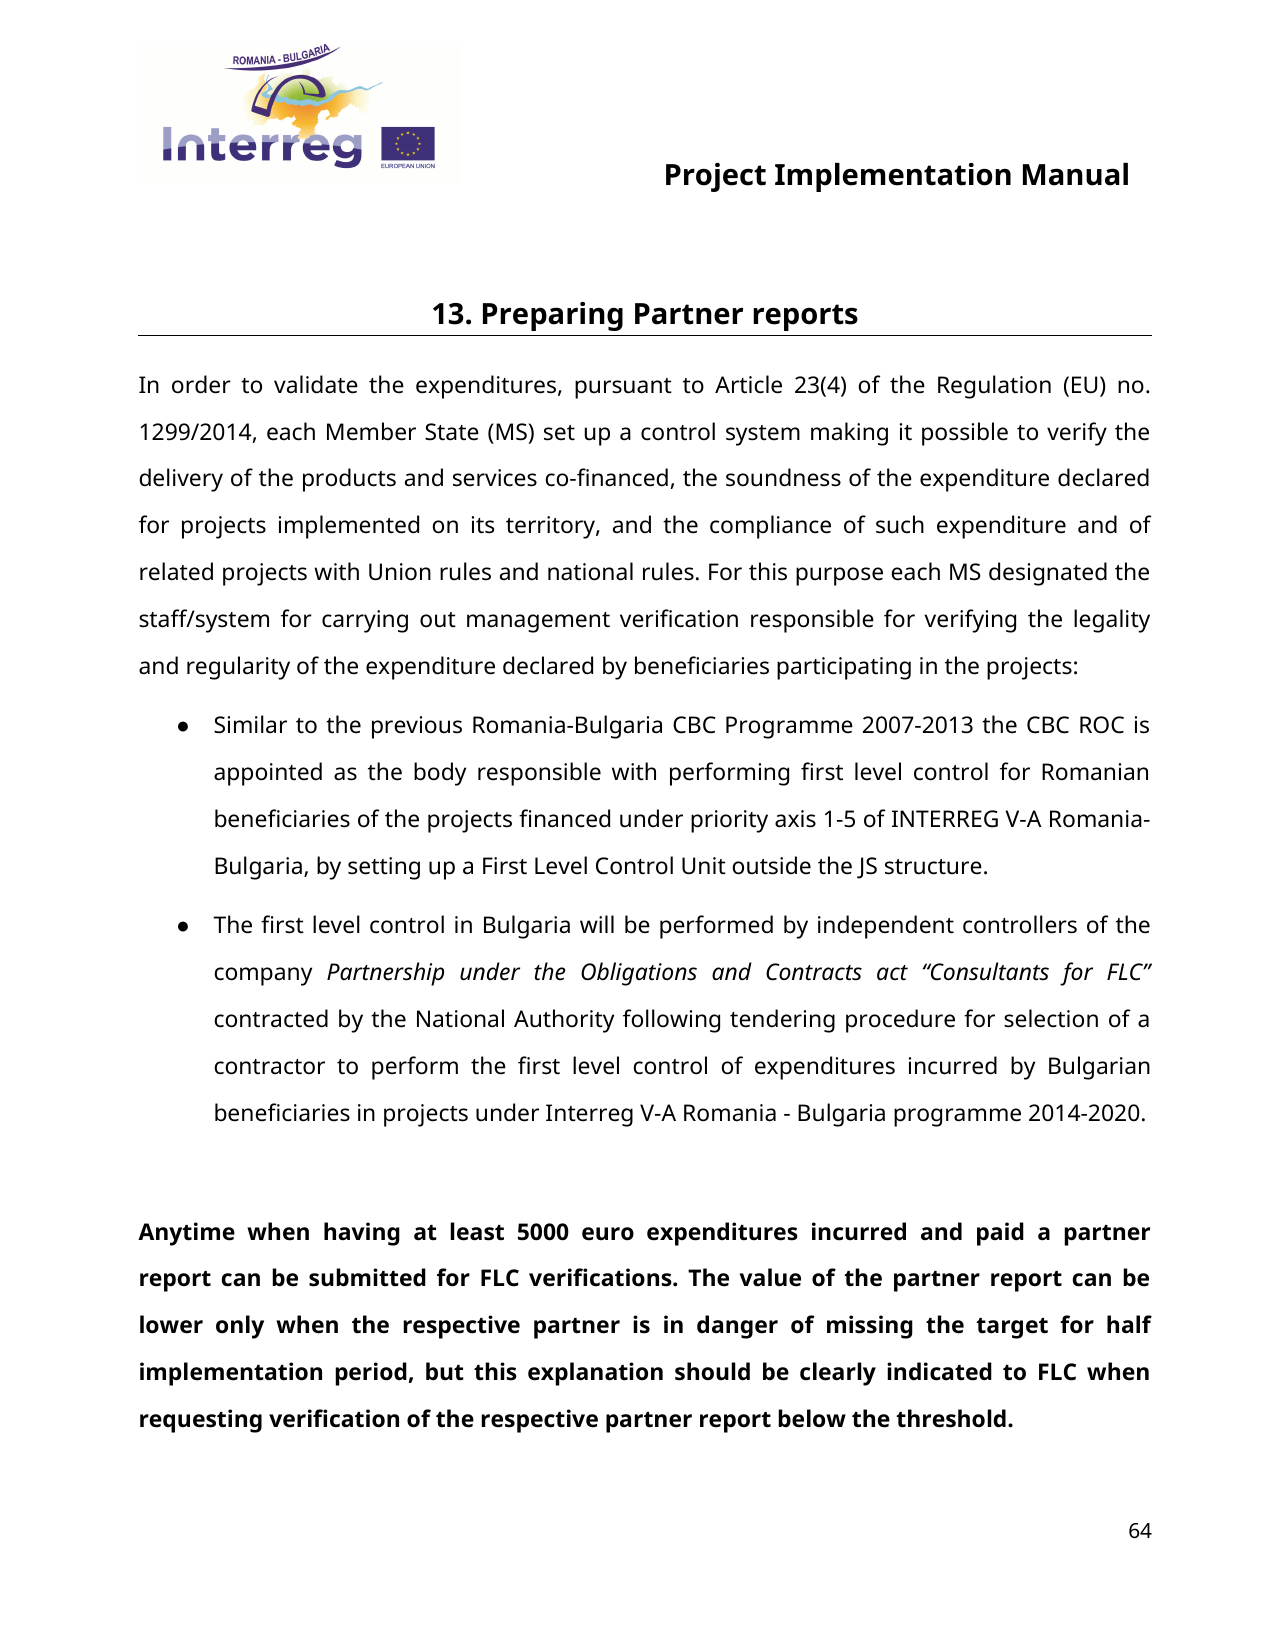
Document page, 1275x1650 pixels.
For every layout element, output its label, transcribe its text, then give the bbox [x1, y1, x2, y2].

picture [138, 44, 461, 185]
list The first level control in Bulgaria will be performed by independent controllers of the company Partnership under the Obligations and Contracts act “Consultants for FLC” contracted by the National Authority following tendering procedure for selection of a contractor to perform the first level control of expenditures incurred by Bulgarian beneficiaries in projects under Interreg V-A Romania - Bulgaria programme 2014-2020. [176, 909, 1152, 1128]
text Anytime when having at least 5000 euro expenditures incurred and paid a partner report can be submitted for FLC verifications. The value of the partner report can be lower only when the respective partner is in danger of missing the target for half implementation period, but this explanation should be clearly indicated to FLC when requesting verification of the respective partner report below the threshold. [138, 1216, 1152, 1434]
list Similar to the previous Romania-Bulgaria CBC Programme 2007-2013 the CBC ROC is appointed as the body responsible with performing first level control for Romanian beneficiaries of the projects financed under priority axis 1-5 of INTERREG V-A Romania-Bulgaria, by setting up a First Level Control Unit outside the JS structure. [176, 709, 1152, 881]
text In order to validate the expenditures, pursuant to Article 23(4) of the Regulation (EU) no. 1299/2014, each Member State (MS) set up a control system making it possible to verify the delivery of the products and services co-financed, the soundness of the expenditure declared for projects implemented on its territory, and the compliance of such expenditure and of related projects with Union rules and national rules. For this purpose each MS designated the staff/system for carrying out management verification responsible for verifying the legality and regularity of the expenditure declared by beneficiaries participating in the projects: [138, 369, 1152, 681]
subtitle 13. Preparing Partner reports [138, 293, 1152, 335]
